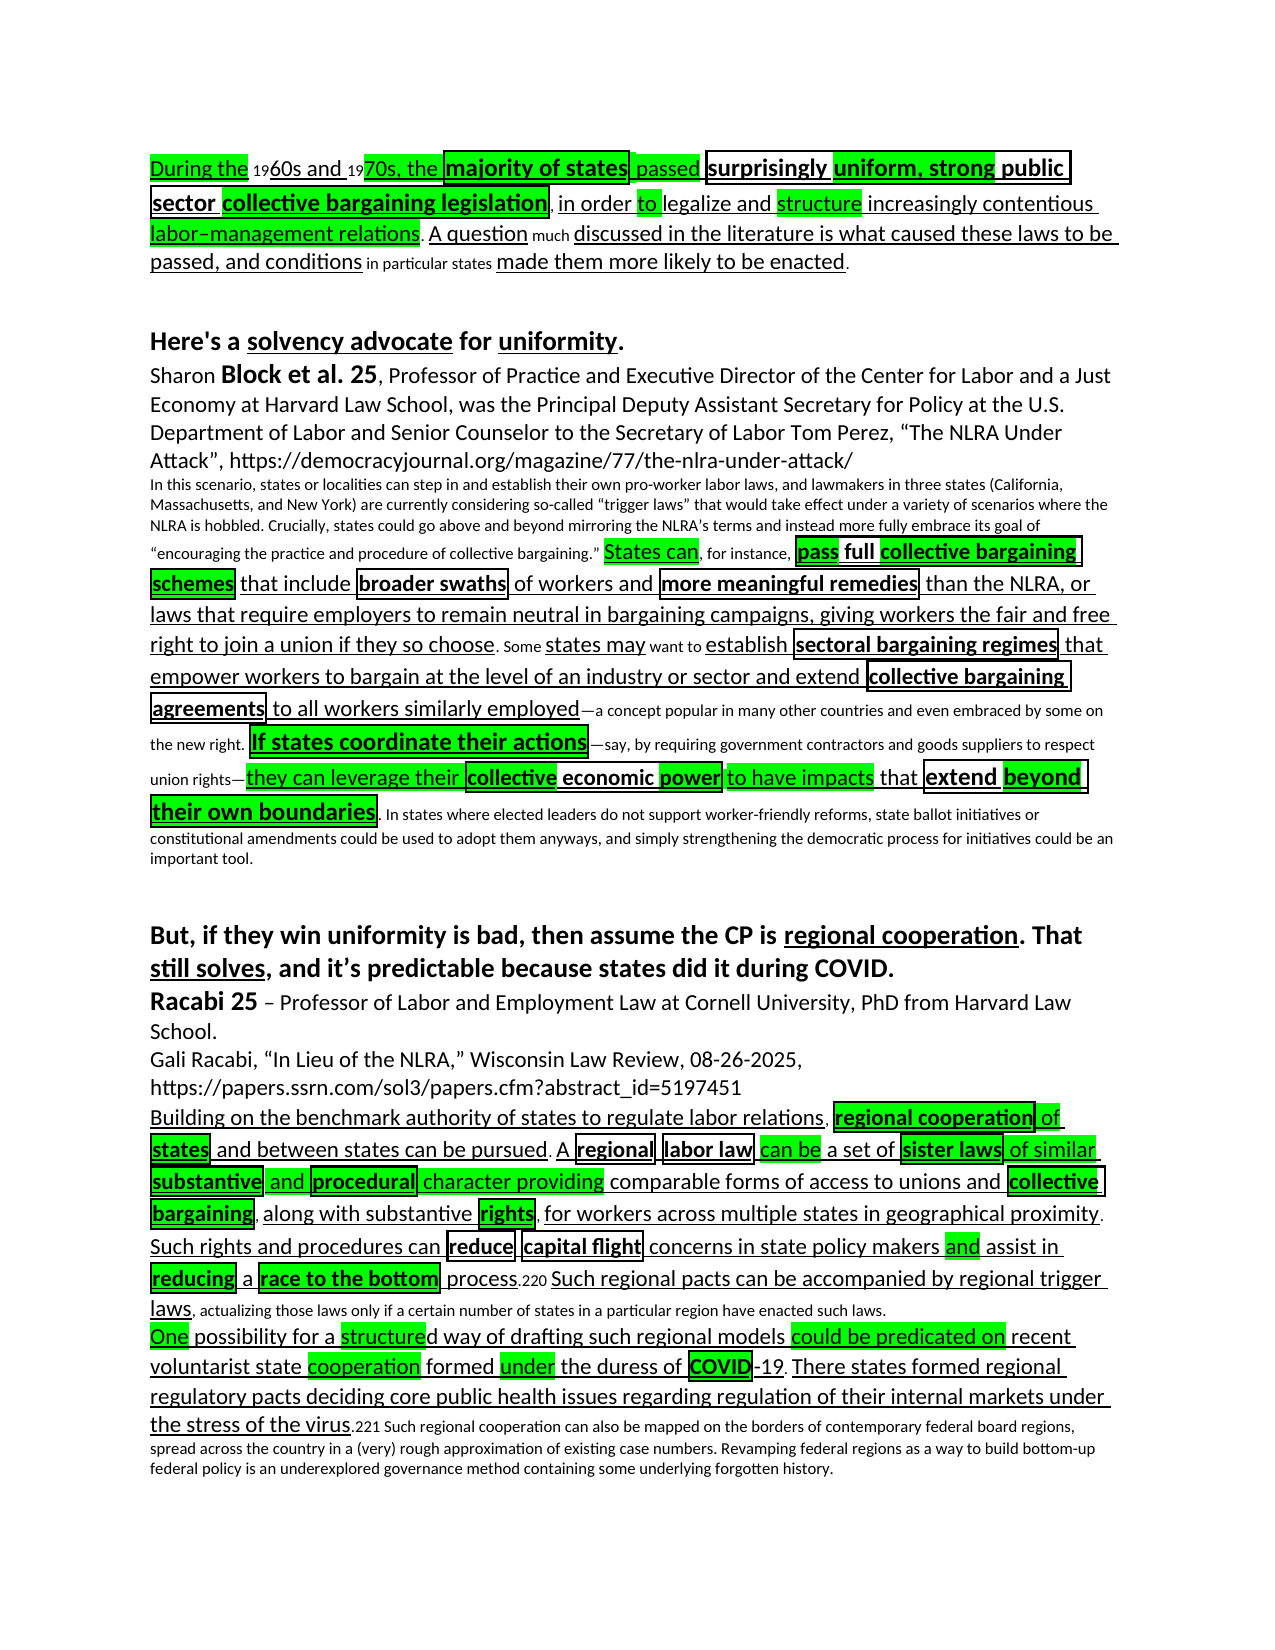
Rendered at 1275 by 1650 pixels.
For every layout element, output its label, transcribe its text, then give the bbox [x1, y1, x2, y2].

text Building on the benchmark authority of states to regulate labor relations, regional cooperation of states and between states can be pursued. A regional labor law can be a set of sister laws of similar substantive and procedural character providing comparable forms of access to unions and collective bargaining, along with substantive rights, for workers across multiple states in geographical proximity. Such rights and procedures can reduce capital flight concerns in state policy makers and assist in reducing a race to the bottom process.220 Such regional pacts can be accompanied by regional trigger laws, actualizing those laws only if a certain number of states in a particular region have enacted such laws. [150, 1101, 1125, 1322]
text One possibility for a structured way of drafting such regional models could be predicated on recent voluntarist state cooperation formed under the duress of COVID-19. There states formed regional regulatory pacts deciding core public health issues regarding regulation of their internal markets under the stress of the virus.221 Such regional cooperation can also be mapped on the borders of contemporary federal board regions, spread across the country in a (very) rough approximation of existing case numbers. Revamping federal regions as a way to build bottom-up federal policy is an underexplored governance method containing some underlying forgotten history. [150, 1322, 1125, 1479]
subtitle But, if they win uniformity is bad, then assume the CP is regional cooperation. That still solves, and it’s predictable because states did it during COVID. [150, 918, 1125, 984]
text Racabi 25 – Professor of Labor and Employment Law at Cornell University, PhD from Harvard Law School. [150, 984, 1125, 1045]
text In this scenario, states or localities can step in and establish their own pro-worker labor laws, and lawmakers in three states (California, Massachusetts, and New York) are currently considering so-called “trigger laws” that would take effect under a variety of scenarios where the NLRA is hobbled. Crucially, states could go above and beyond mirroring the NLRA’s terms and instead more fully embrace its goal of “encouraging the practice and procedure of collective bargaining.” States can, for instance, pass full collective bargaining schemes that include broader swaths of workers and more meaningful remedies than the NLRA, or laws that require employers to remain neutral in bargaining campaigns, giving workers the fair and free right to join a union if they so choose. Some states may want to establish sectoral bargaining regimes that empower workers to bargain at the level of an industry or sector and extend collective bargaining agreements to all workers similarly employed—a concept popular in many other countries and even embraced by some on the new right. If states coordinate their actions—say, by requiring government contractors and goods suppliers to respect union rights—they can leverage their collective economic power to have impacts that extend beyond their own boundaries. In states where elected leaders do not support worker-friendly reforms, state ballot initiatives or constitutional amendments could be used to adopt them anyways, and simply strengthening the democratic process for initiatives could be an important tool. [150, 474, 1125, 869]
text Gali Racabi, “In Lieu of the NLRA,” Wisconsin Law Review, 08-26-2025, https://papers.ssrn.com/sol3/papers.cfm?abstract_id=5197451 [150, 1045, 1125, 1101]
subtitle Here's a solvency advocate for uniformity. [150, 324, 1125, 357]
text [150, 150, 1125, 275]
text Sharon Block et al. 25, Professor of Practice and Executive Director of the Center for Labor and a Just Economy at Harvard Law School, was the Principal Deputy Assistant Secretary for Policy at the U.S. Department of Labor and Senior Counselor to the Secretary of Labor Tom Perez, “The NLRA Under Attack”, https://democracyjournal.org/magazine/77/the-nlra-under-attack/ [150, 357, 1125, 474]
